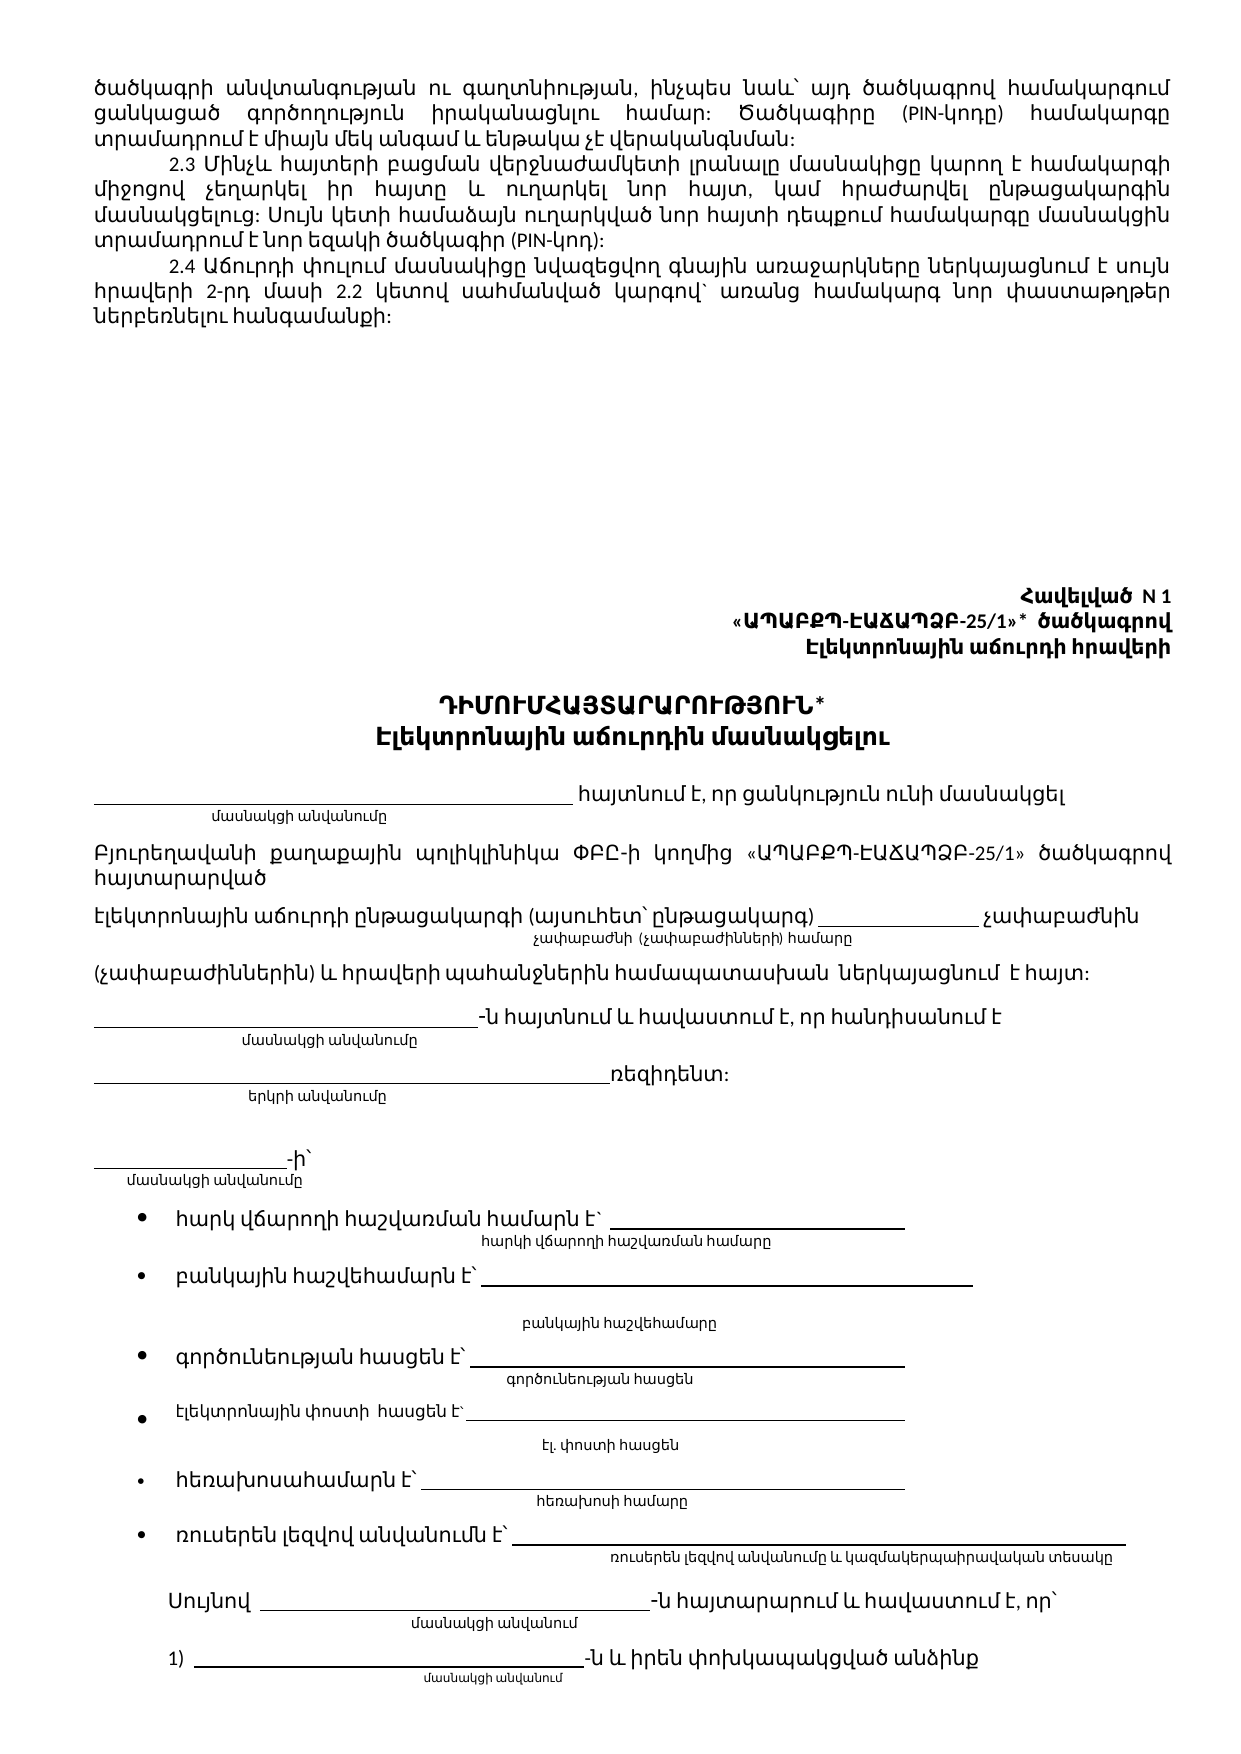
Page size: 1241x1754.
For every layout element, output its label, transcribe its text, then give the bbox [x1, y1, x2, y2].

text մասնակցի անվանումը [94, 807, 1171, 838]
text հեռախոսի համարը [462, 1492, 1171, 1523]
list հարկ վճարողի հաշվառման համարն է` [138, 1202, 1171, 1233]
list բանկային հաշվեհամարն է՝ [138, 1263, 1171, 1314]
text -ն հայտնում և հավաստում է, որ հանդիսանում է [94, 1000, 1171, 1031]
text էլեկտրոնային աճուրդի ընթացակարգի (այսուհետ՝ ընթացակարգ) չափաբաժնին [94, 904, 1171, 929]
text գործունեության հասցեն [94, 1370, 1171, 1401]
text Էլեկտրոնային աճուրդի հրավերի [94, 634, 1171, 659]
text մասնակցի անվանում [94, 1670, 1171, 1696]
text մասնակցի անվանումը [94, 1172, 1171, 1202]
text 2.4 Աճուրդի փուլում մասնակիցը նվազեցվող գնային առաջարկները ներկայացնում է սույն հրավերի 2-րդ մասի 2.2 կետով սահմանված կարգով` առանց համակարգ նոր փաստաթղթեր ներբեռնելու հանգամանքի: [94, 253, 1171, 329]
subtitle Էլեկտրոնային աճուրդին մասնակցելու [94, 721, 1171, 751]
text բանկային հաշվեհամարը [94, 1314, 1171, 1344]
text Հավելված N 1 [94, 583, 1171, 609]
text մասնակցի անվանումը [94, 1031, 1171, 1061]
text 1) -ն և իրեն փոխկապակցված անձինք [94, 1645, 1171, 1670]
text «ԱՊԱԲՔՊ-ԷԱՃԱՊՁԲ-25/1»* ծածկագրով [94, 609, 1171, 634]
text Բյուրեղավանի քաղաքային պոլիկլինիկա ՓԲԸ -ի կողմից «ԱՊԱԲՔՊ-ԷԱՃԱՊՁԲ-25/1» ծածկագրով հայտարարված [94, 838, 1171, 891]
text ռուսերեն լեզվով անվանումը և կազմակերպաիրավական տեսակը [536, 1548, 1171, 1579]
text հայտնում է, որ ցանկություն ունի մասնակցել [94, 782, 1171, 807]
list հեռախոսահամարն է՝ [138, 1467, 1171, 1492]
text էլ. փոստի հասցեն [94, 1436, 1171, 1467]
text ԴԻՄՈՒՄՀԱՅՏԱՐԱՐՈՒԹՅՈՒՆ* [94, 690, 1171, 721]
list գործունեության հասցեն է՝ [138, 1344, 1171, 1370]
text Սույնով -ն հայտարարում և հավաստում է, որ՝ [94, 1584, 1171, 1614]
text մասնակցի անվանում [94, 1614, 1171, 1645]
text հարկի վճարողի հաշվառման համարը [94, 1233, 1171, 1263]
text 2.3 Մինչև հայտերի բացման վերջնաժամկետի լրանալը մասնակիցը կարող է համակարգի միջոցով չեղարկել իր հայտը և ուղարկել նոր հայտ, կամ հրաժարվել ընթացակարգին մասնակցելուց: Սույն կետի համաձայն ուղարկված նոր հայտի դեպքում համակարգը մասնակցին տրամադրում է նոր եզակի ծածկագիր (PIN-կոդ): [94, 151, 1171, 253]
text երկրի անվանումը [94, 1087, 1171, 1117]
list էլեկտրոնային փոստի հասցեն է՝ [138, 1401, 1171, 1436]
text ռեզիդենտ: [94, 1061, 1171, 1087]
text -ի՝ [94, 1146, 1171, 1172]
text չափաբաժնի (չափաբաժինների) համարը [94, 929, 1171, 960]
list ռուսերեն լեզվով անվանումն է՝ [138, 1523, 1171, 1548]
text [94, 75, 1171, 151]
text (չափաբաժիններին) և հրավերի պահանջներին համապատասխան ներկայացնում է հայտ: [94, 960, 1171, 985]
